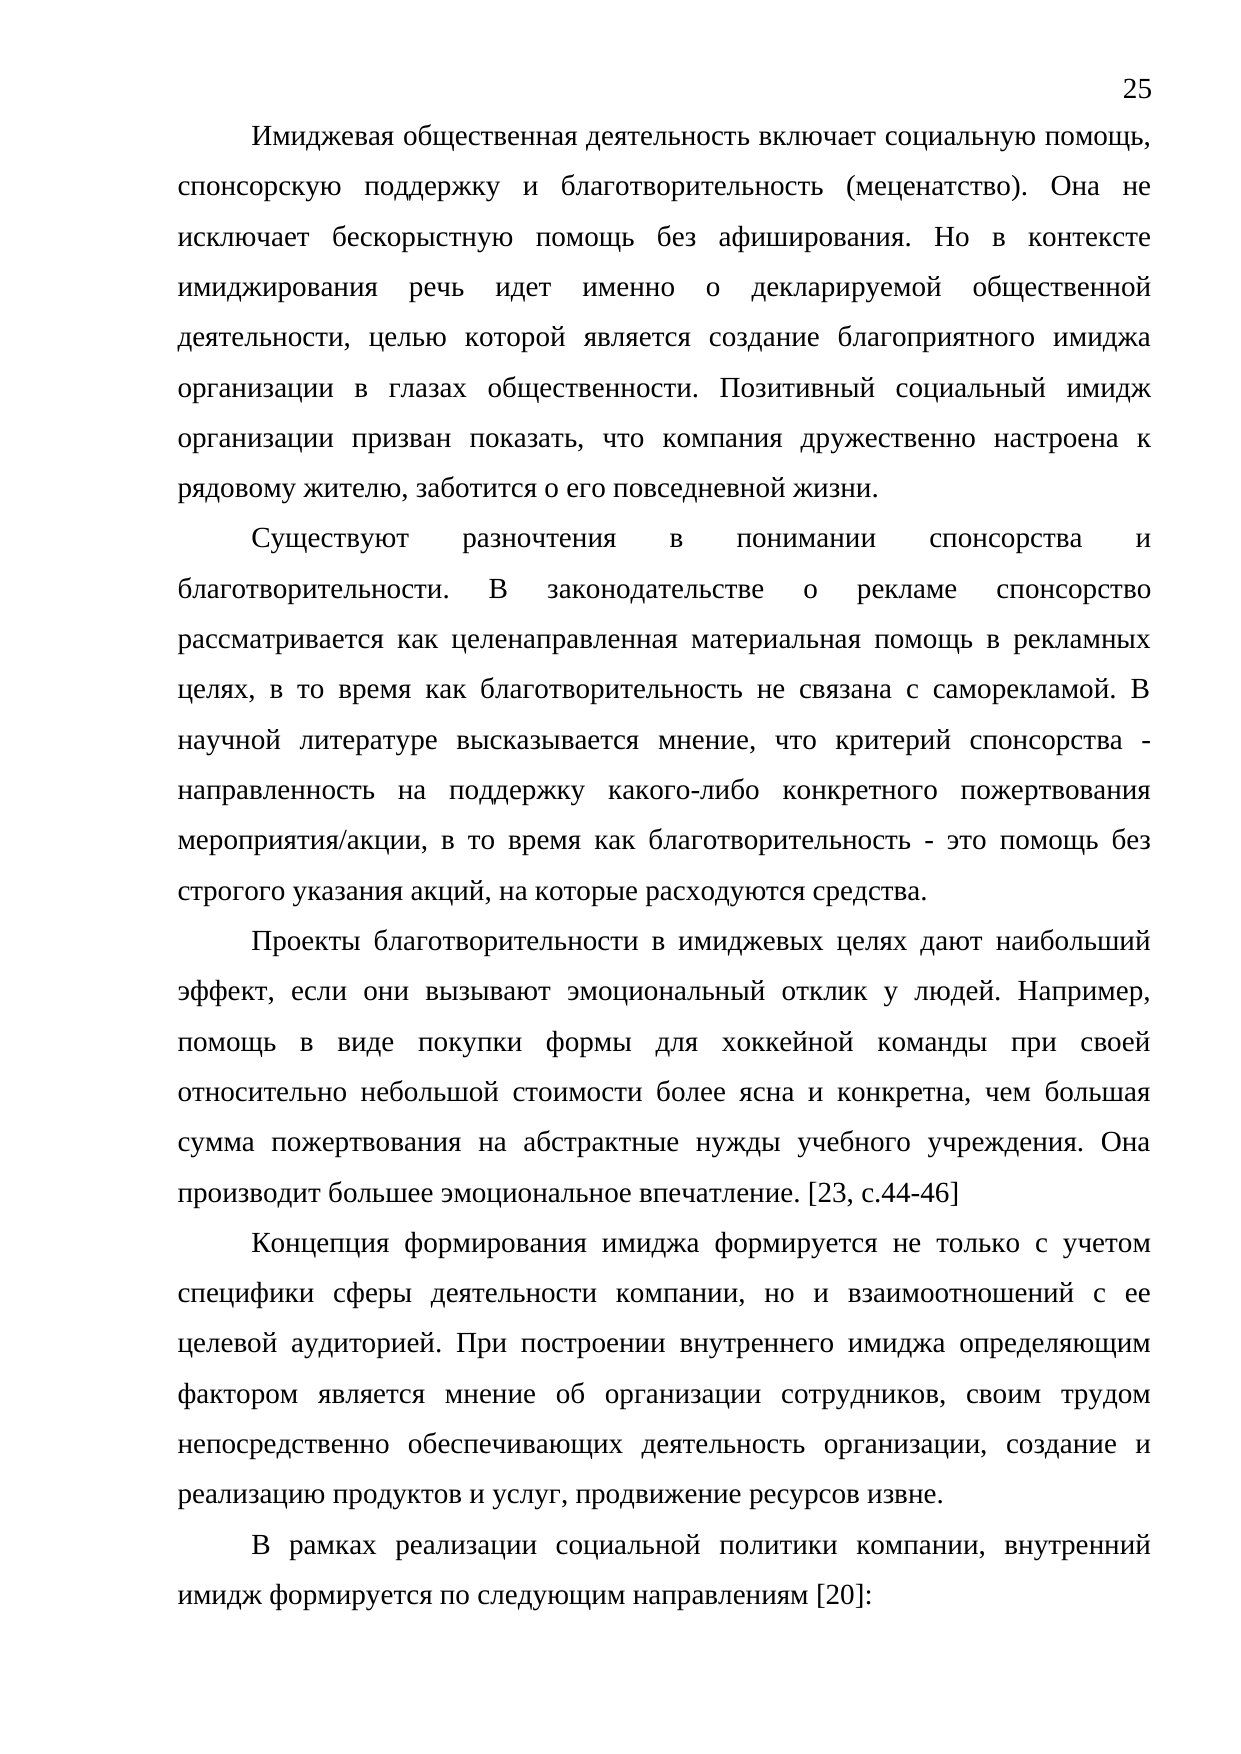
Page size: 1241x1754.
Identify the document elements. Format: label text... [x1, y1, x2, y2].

text Имиджевая общественная деятельность включает социальную помощь, спонсорскую поддержку и благотворительность (меценатство). Она не исключает бескорыстную помощь без афиширования. Но в контексте имиджирования речь идет именно о декларируемой общественной деятельности, целью которой является создание благоприятного имиджа организации в глазах общественности. Позитивный социальный имидж организации призван показать, что компания дружественно настроена к рядовому жителю, заботится о его повседневной жизни. [177, 118, 1152, 504]
text Проекты благотворительности в имиджевых целях дают наибольший эффект, если они вызывают эмоциональный отклик у людей. Например, помощь в виде покупки формы для хоккейной команды при своей относительно небольшой стоимости более ясна и конкретна, чем большая сумма пожертвования на абстрактные нужды учебного учреждения. Она производит большее эмоциональное впечатление. [23, с.44-46] [177, 923, 1152, 1208]
text Концепция формирования имиджа формируется не только с учетом специфики сферы деятельности компании, но и взаимоотношений с ее целевой аудиторией. При построении внутреннего имиджа определяющим фактором является мнение об организации сотрудников, своим трудом непосредственно обеспечивающих деятельность организации, создание и реализацию продуктов и услуг, продвижение ресурсов извне. [177, 1225, 1152, 1510]
text В рамках реализации социальной политики компании, внутренний имидж формируется по следующим направлениям [20]: [177, 1527, 1152, 1611]
text Существуют разночтения в понимании спонсорства и благотворительности. В законодательстве о рекламе спонсорство рассматривается как целенаправленная материальная помощь в рекламных целях, в то время как благотворительность не связана с саморекламой. В научной литературе высказывается мнение, что критерий спонсорства - направленность на поддержку какого-либо конкретного пожертвования мероприятия/акции, в то время как благотворительность - это помощь без строгого указания акций, на которые расходуются средства. [177, 521, 1152, 906]
